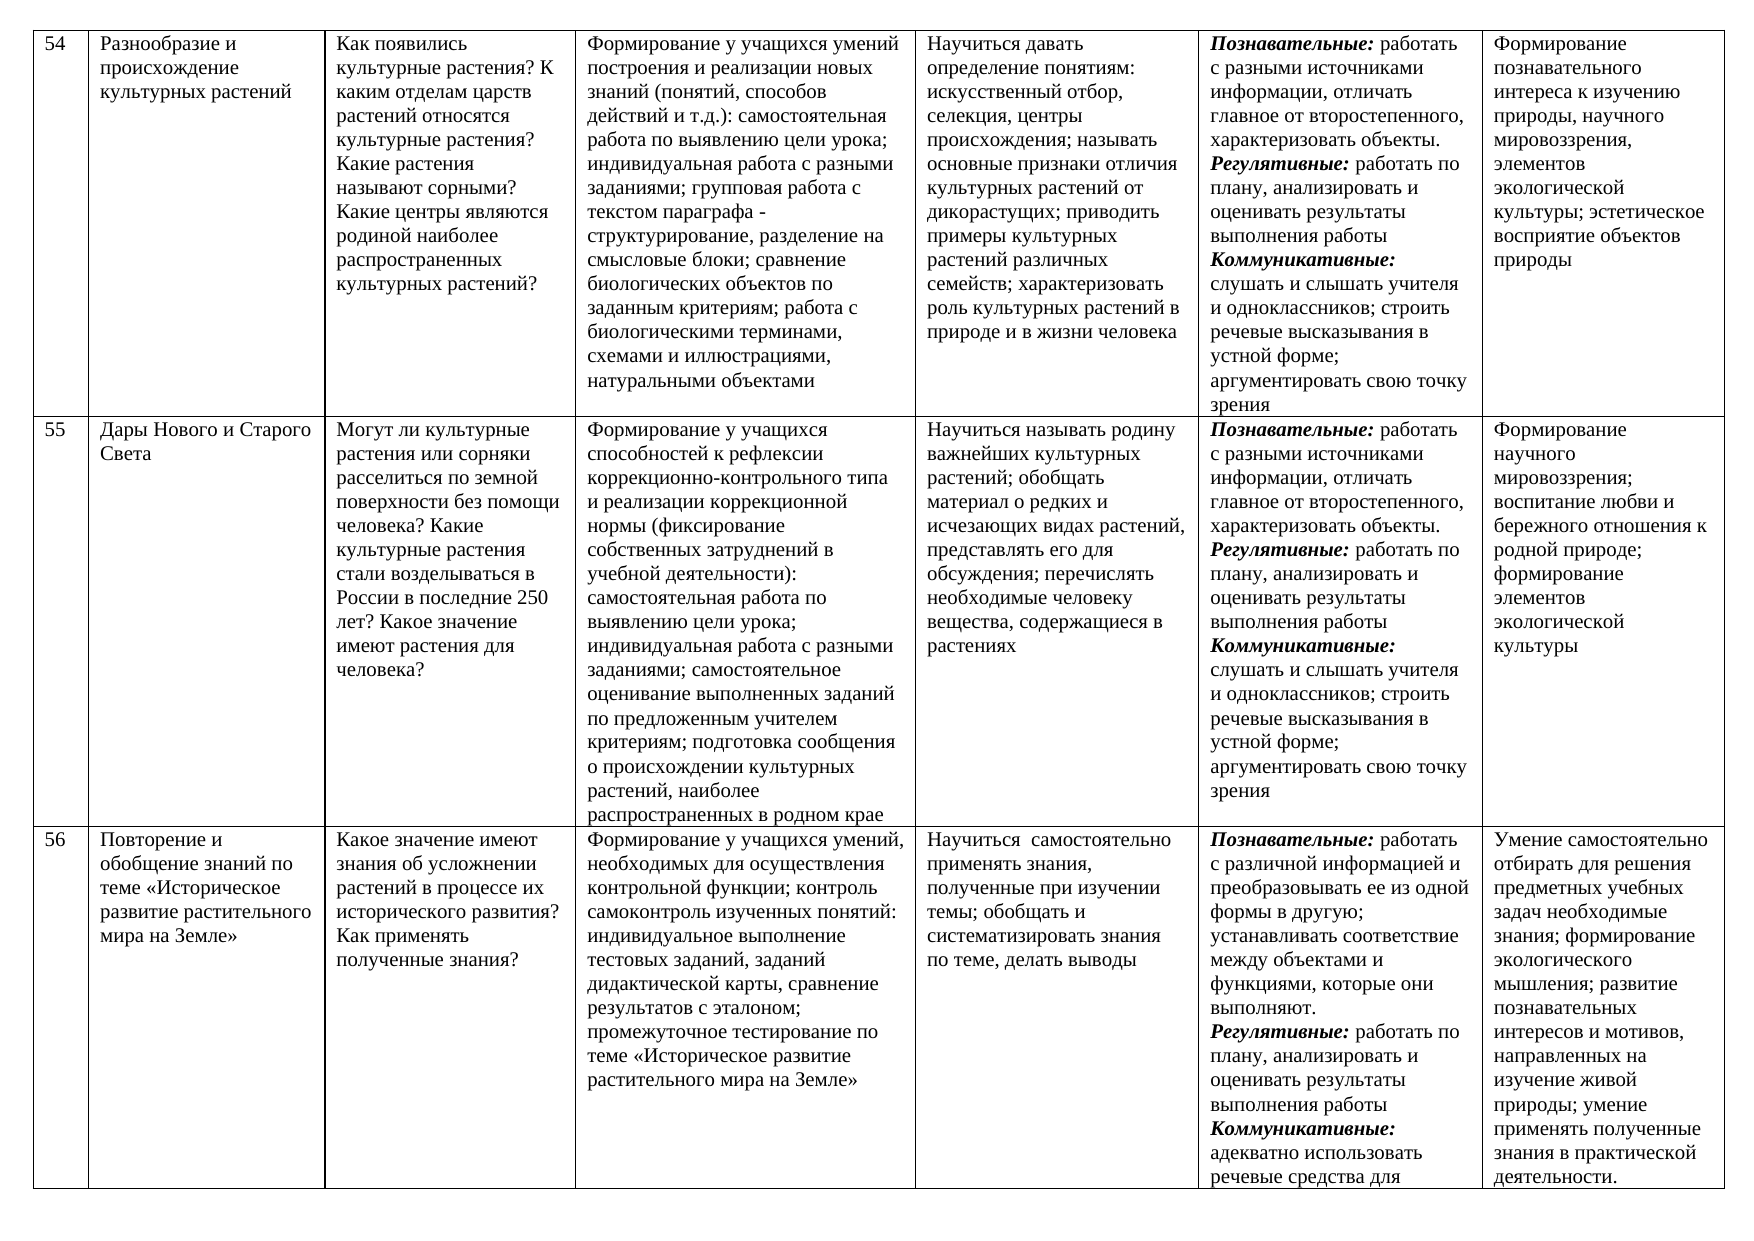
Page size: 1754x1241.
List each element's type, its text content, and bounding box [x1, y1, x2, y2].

table_cell Разнообразие и происхождение культурных растений [89, 31, 324, 416]
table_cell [1199, 827, 1482, 1188]
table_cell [1483, 31, 1724, 416]
table_cell Могут ли культурные растения или сорняки расселиться по земной поверхности без помощи человека? Какие культурные растения стали возделываться в России в последние 250 лет? Какое значение имеют растения для человека? [326, 417, 575, 826]
table_cell Дары Нового и Старого Света [89, 417, 324, 826]
table_cell 56 [34, 827, 88, 1188]
table_cell Научиться давать определение понятиям: искусственный отбор, селекция, центры происхождения; называть основные признаки отличия культурных растений от дикорастущих; приводить примеры культурных растений различных семейств; характеризовать роль культурных растений в природе и в жизни человека [916, 31, 1198, 416]
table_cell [916, 827, 1198, 1188]
table_cell 55 [34, 417, 88, 826]
table_cell Познавательные: работать с разными источниками информации, отличать главное от второстепенного, характеризовать объекты. Регулятивные: работать по плану, анализировать и оценивать результаты выполнения работы Коммуникативные: слушать и слышать учителя и одноклассников; строить речевые высказывания в устной форме; аргументировать свою точку зрения [1199, 31, 1482, 416]
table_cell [326, 827, 575, 1188]
table_cell Формирование у учащихся умений построения и реализации новых знаний (понятий, способов действий и т.д.): самостоятельная работа по выявлению цели урока; индивидуальная работа с разными заданиями; групповая работа с текстом параграфа - структурирование, разделение на смысловые блоки; сравнение биологических объектов по заданным критериям; работа с биологическими терминами, схемами и иллюстрациями, натуральными объектами [576, 31, 915, 416]
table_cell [576, 827, 915, 1188]
table_cell Познавательные: работать с разными источниками информации, отличать главное от второстепенного, характеризовать объекты. Регулятивные: работать по плану, анализировать и оценивать результаты выполнения работы Коммуникативные: слушать и слышать учителя и одноклассников; строить речевые высказывания в устной форме; аргументировать свою точку зрения [1199, 417, 1482, 826]
table_cell Как появились культурные растения? К каким отделам царств растений относятся культурные растения? Какие растения называют сорными? Какие центры являются родиной наиболее распространенных культурных растений? [326, 31, 575, 416]
table_cell Научиться называть родину важнейших культурных растений; обобщать материал о редких и исчезающих видах растений, представлять его для обсуждения; перечислять необходимые человеку вещества, содержащиеся в растениях [916, 417, 1198, 826]
table_cell 54 [34, 31, 88, 416]
table_cell Формирование у учащихся способностей к рефлексии коррекционно-контрольного типа и реализации коррекционной нормы (фиксирование собственных затруднений в учебной деятельности): самостоятельная работа по выявлению цели урока; индивидуальная работа с разными заданиями; самостоятельное оценивание выполненных заданий по предложенным учителем критериям; подготовка сообщения о происхождении культурных растений, наиболее распространенных в родном крае [576, 417, 915, 826]
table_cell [89, 827, 324, 1188]
table_cell Формирование научного мировоззрения; воспитание любви и бережного отношения к родной природе; формирование элементов экологической культуры [1483, 417, 1724, 826]
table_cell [1483, 827, 1724, 1188]
